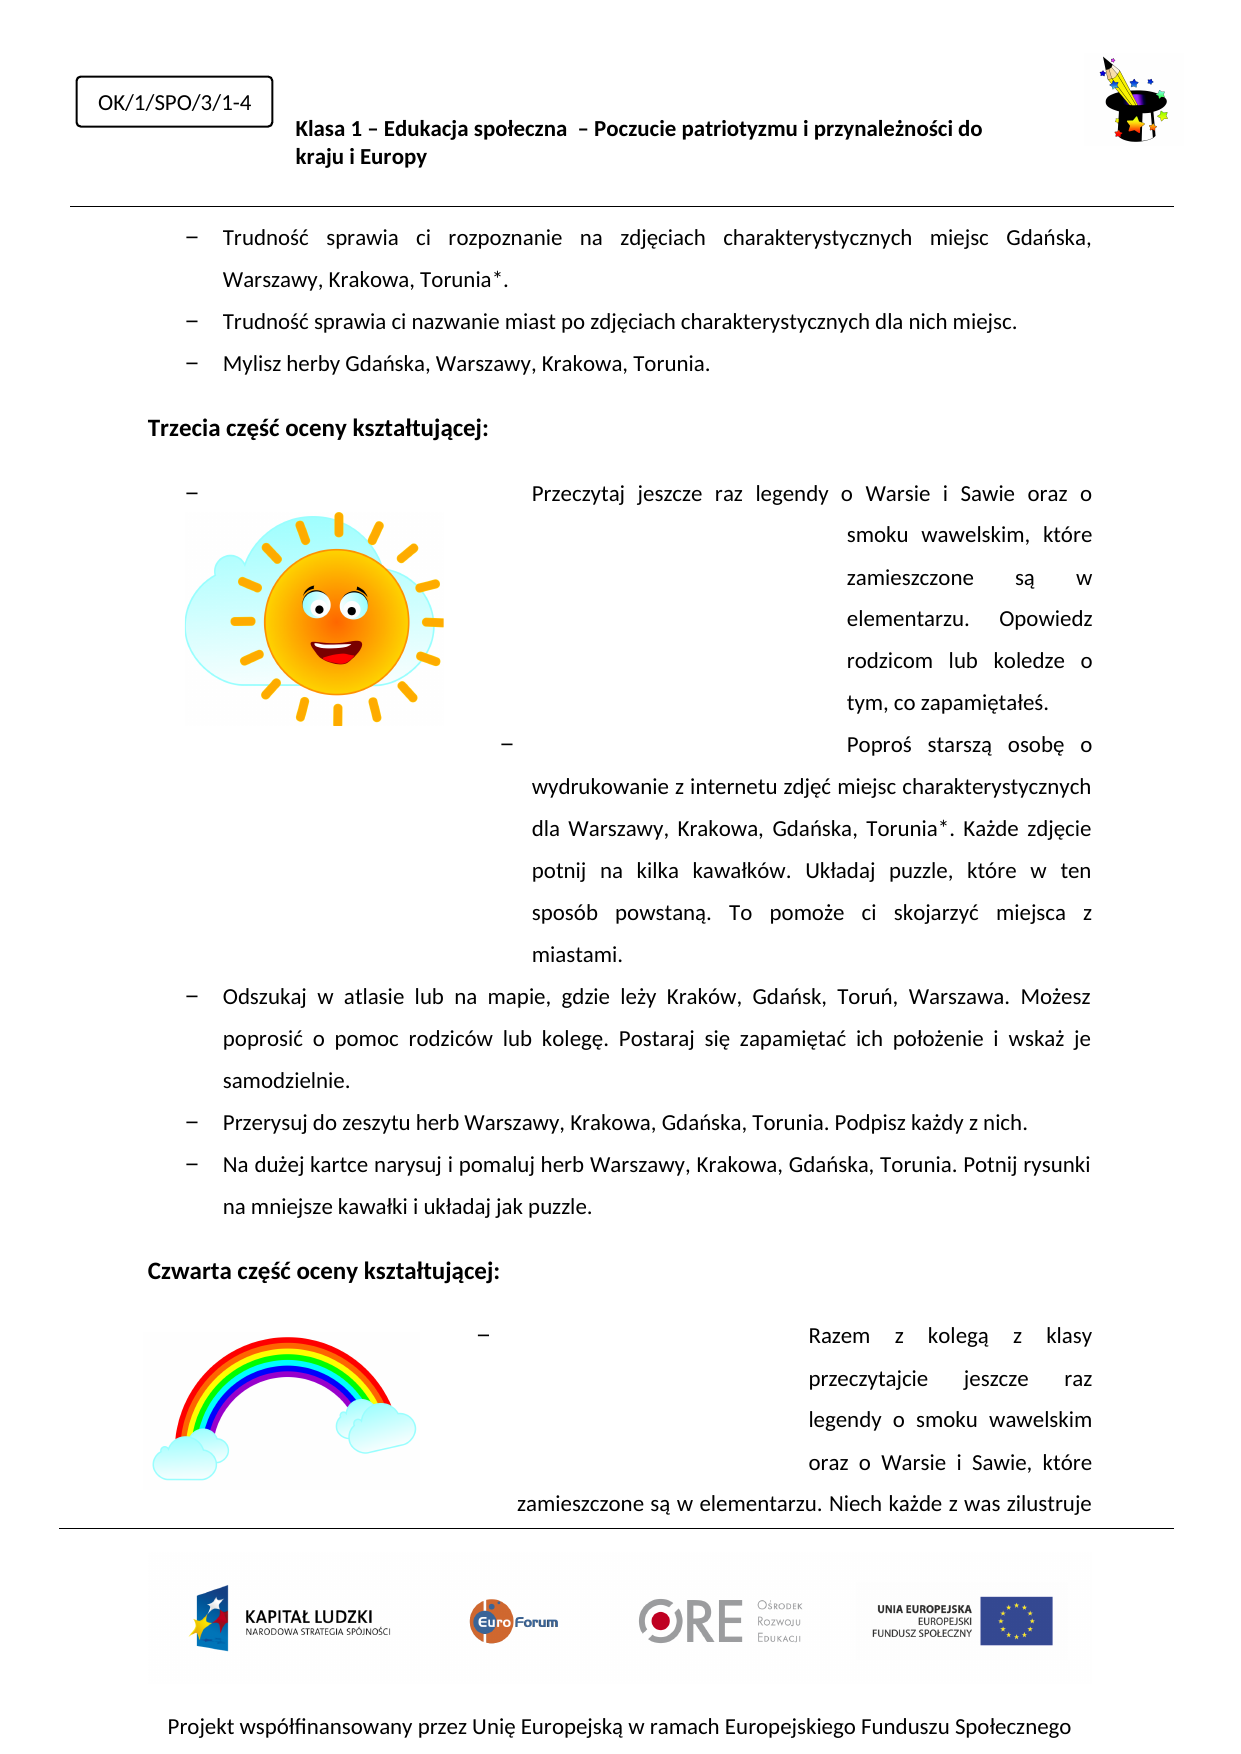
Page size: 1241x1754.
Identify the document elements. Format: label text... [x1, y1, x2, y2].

list Mylisz herby Gdańska, Warszawy, Krakowa, Torunia. [185, 349, 1093, 377]
list Przerysuj do zeszytu herb Warszawy, Krakowa, Gdańska, Torunia. Podpisz każdy z nich. [185, 1108, 1093, 1136]
picture [148, 1552, 1092, 1684]
list Trudność sprawia ci nazwanie miast po zdjęciach charakterystycznych dla nich miejsc. [185, 307, 1093, 335]
picture [1084, 53, 1185, 146]
list Przeczytaj jeszcze raz legendy o Warsie i Sawie oraz o smoku wawelskim, które zamieszczone są w elementarzu. Opowiedz rodzicom lub koledze o tym, co zapamiętałeś. [185, 479, 1093, 717]
list Odszukaj w atlasie lub na mapie, gdzie leży Kraków, Gdańsk, Toruń, Warszawa. Możesz poprosić o pomoc rodziców lub kolegę. Postaraj się zapamiętać ich położenie i wskaż je samodzielnie. [185, 982, 1093, 1094]
list Trudność sprawia ci rozpoznanie na zdjęciach charakterystycznych miejsc Gdańska, Warszawy, Krakowa, Torunia*. [185, 223, 1093, 293]
text Trzecia część oceny kształtującej: [148, 412, 1093, 443]
picture [142, 1332, 421, 1489]
list Na dużej kartce narysuj i pomaluj herb Warszawy, Krakowa, Gdańska, Torunia. Potnij rysunki na mniejsze kawałki i układaj jak puzzle. [185, 1150, 1093, 1220]
picture [184, 512, 444, 726]
text Czwarta część oceny kształtującej: [148, 1255, 1093, 1286]
list Poproś starszą osobę o wydrukowanie z internetu zdjęć miejsc charakterystycznych dla Warszawy, Krakowa, Gdańska, Torunia*. Każde zdjęcie potnij na kilka kawałków. Układaj puzzle, które w ten sposób powstaną. To pomoże ci skojarzyć miejsca z miastami. [185, 731, 1093, 968]
